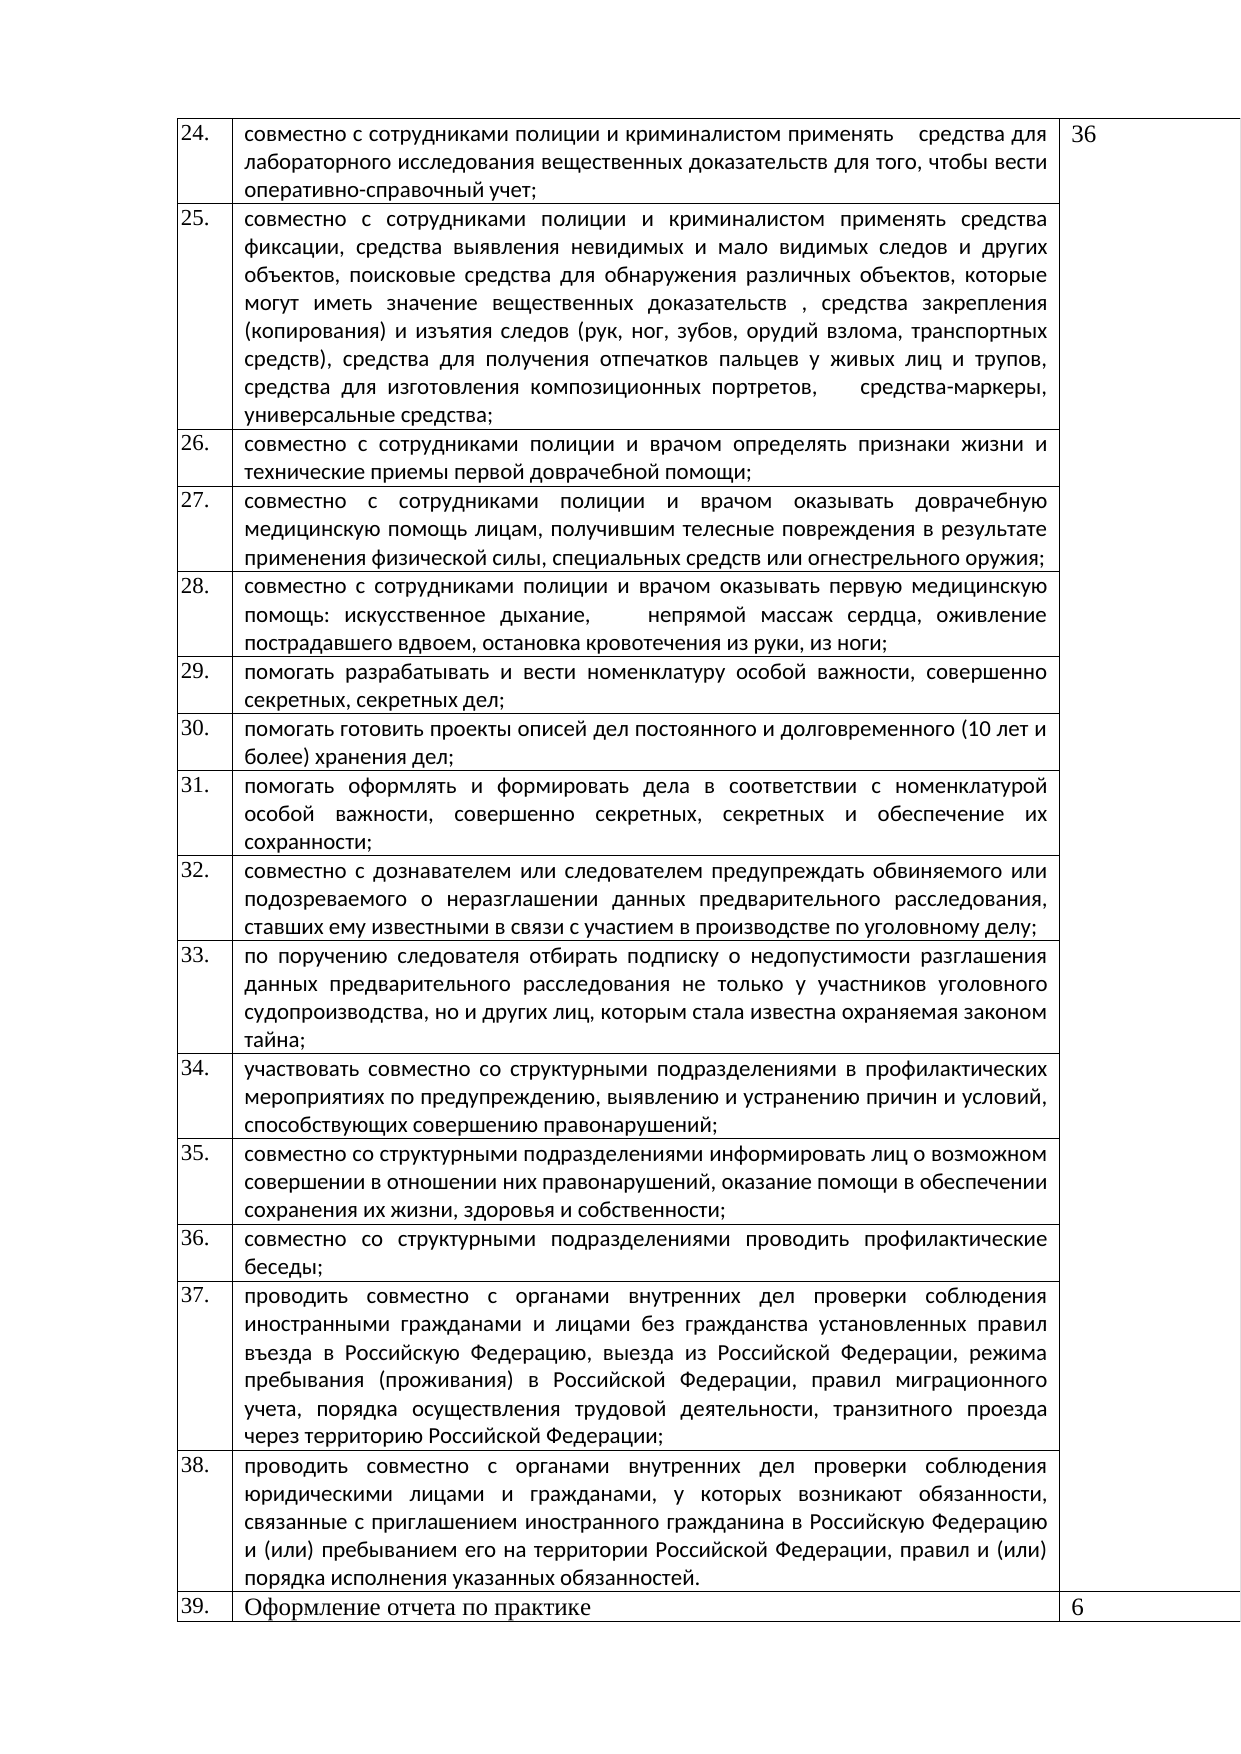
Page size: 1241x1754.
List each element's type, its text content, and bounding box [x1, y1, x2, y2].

table_cell [178, 1451, 232, 1591]
table_cell [178, 771, 232, 855]
table_cell совместно с сотрудниками полиции и врачом определять признаки жизни и технические приемы первой доврачебной помощи; [233, 430, 1059, 486]
table_cell [178, 1282, 232, 1450]
table_cell [178, 1592, 232, 1621]
table_cell [178, 657, 232, 713]
table_cell участвовать совместно со структурными подразделениями в профилактических мероприятиях по предупреждению, выявлению и устранению причин и условий, способствующих совершению правонарушений; [233, 1054, 1059, 1138]
table_cell [178, 856, 232, 940]
table_cell совместно с сотрудниками полиции и врачом оказывать доврачебную медицинскую помощь лицам, получившим телесные повреждения в результате применения физической силы, специальных средств или огнестрельного оружия; [233, 487, 1059, 571]
table_cell [178, 1139, 232, 1223]
table_cell совместно со структурными подразделениями проводить профилактические беседы; [233, 1225, 1059, 1281]
table_cell помогать готовить проекты описей дел постоянного и долговременного (10 лет и более) хранения дел; [233, 714, 1059, 770]
table_cell [178, 487, 232, 571]
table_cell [233, 1592, 1059, 1621]
table_cell [178, 430, 232, 486]
table_cell [178, 941, 232, 1053]
table_cell совместно с дознавателем или следователем предупреждать обвиняемого или подозреваемого о неразглашении данных предварительного расследования, ставших ему известными в связи с участием в производстве по уголовному делу; [233, 856, 1059, 940]
table_cell совместно с сотрудниками полиции и криминалистом применять средства для лабораторного исследования вещественных доказательств для того, чтобы вести оперативно-справочный учет; [233, 119, 1059, 203]
table_cell проводить совместно с органами внутренних дел проверки соблюдения юридическими лицами и гражданами, у которых возникают обязанности, связанные с приглашением иностранного гражданина в Российскую Федерацию и (или) пребыванием его на территории Российской Федерации, правил и (или) порядка исполнения указанных обязанностей. [233, 1451, 1059, 1591]
table_cell помогать разрабатывать и вести номенклатуру особой важности, совершенно секретных, секретных дел; [233, 657, 1059, 713]
table_cell совместно с сотрудниками полиции и врачом оказывать первую медицинскую помощь: искусственное дыхание, непрямой массаж сердца, оживление пострадавшего вдвоем, остановка кровотечения из руки, из ноги; [233, 572, 1059, 656]
table_cell совместно с сотрудниками полиции и криминалистом применять средства фиксации, средства выявления невидимых и мало видимых следов и других объектов, поисковые средства для обнаружения различных объектов, которые могут иметь значение вещественных доказательств , средства закрепления (копирования) и изъятия следов (рук, ног, зубов, орудий взлома, транспортных средств), средства для получения отпечатков пальцев у живых лиц и трупов, средства для изготовления композиционных портретов, средства-маркеры, универсальные средства; [233, 204, 1059, 428]
table_cell [178, 714, 232, 770]
table_cell [178, 119, 232, 203]
table_cell совместно со структурными подразделениями информировать лиц о возможном совершении в отношении них правонарушений, оказание помощи в обеспечении сохранения их жизни, здоровья и собственности; [233, 1139, 1059, 1223]
table_cell [178, 1054, 232, 1138]
table_cell 36 [1060, 119, 1240, 1591]
table_cell [178, 204, 232, 428]
table_cell [178, 572, 232, 656]
table_cell проводить совместно с органами внутренних дел проверки соблюдения иностранными гражданами и лицами без гражданства установленных правил въезда в Российскую Федерацию, выезда из Российской Федерации, режима пребывания (проживания) в Российской Федерации, правил миграционного учета, порядка осуществления трудовой деятельности, транзитного проезда через территорию Российской Федерации; [233, 1282, 1059, 1450]
table_cell по поручению следователя отбирать подписку о недопустимости разглашения данных предварительного расследования не только у участников уголовного судопроизводства, но и других лиц, которым стала известна охраняемая законом тайна; [233, 941, 1059, 1053]
table_cell [178, 1225, 232, 1281]
table_cell помогать оформлять и формировать дела в соответствии с номенклатурой особой важности, совершенно секретных, секретных и обеспечение их сохранности; [233, 771, 1059, 855]
